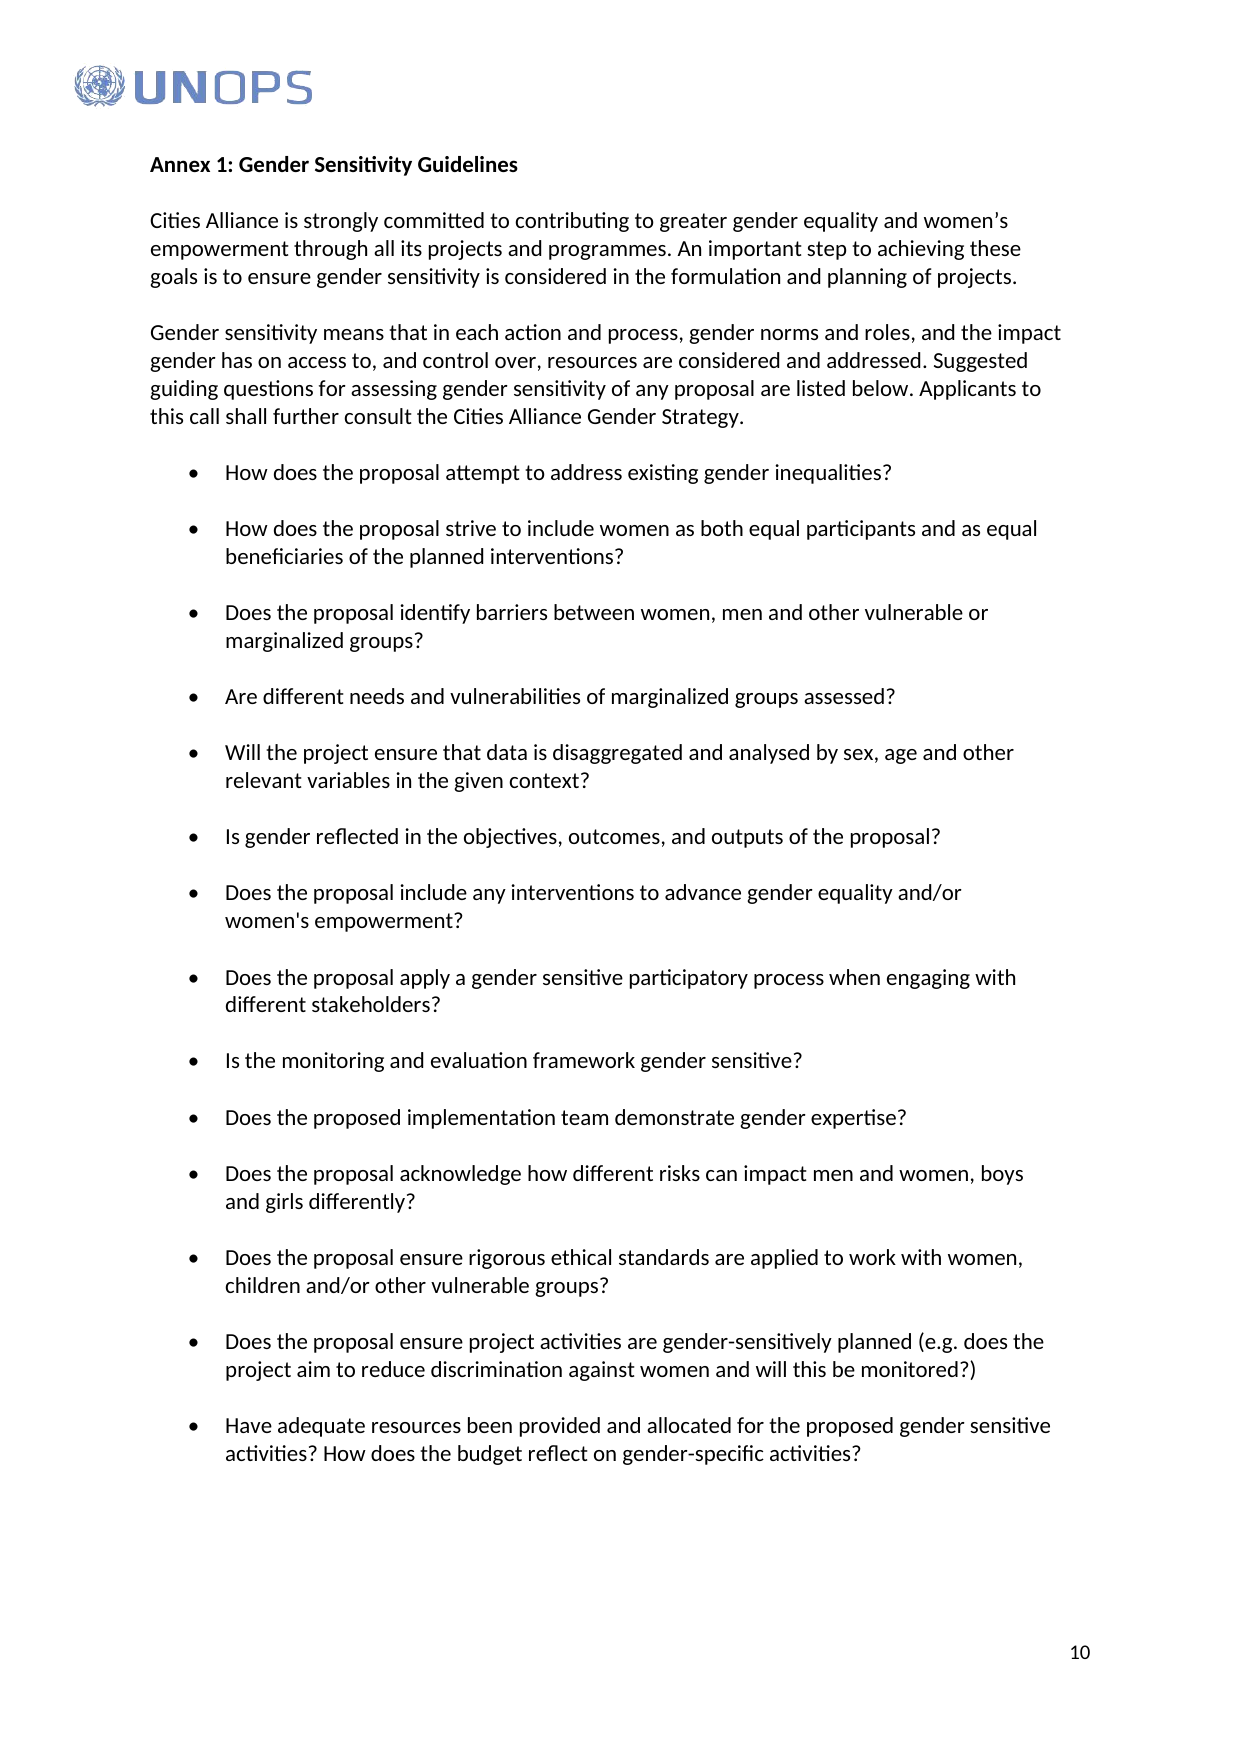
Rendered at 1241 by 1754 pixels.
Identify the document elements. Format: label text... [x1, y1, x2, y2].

text Annex 1: Gender Sensitivity Guidelines [150, 150, 1057, 178]
picture [70, 63, 314, 112]
list Does the proposed implementation team demonstrate gender expertise? [188, 1103, 1090, 1131]
list Is the monitoring and evaluation framework gender sensitive? [188, 1047, 1090, 1075]
list Does the proposal include any interventions to advance gender equality and/or women's empowerment? [188, 878, 965, 934]
list How does the proposal attempt to address existing gender inequalities? [188, 458, 1090, 486]
list Does the proposal ensure project activities are gender-sensitively planned (e.g. does the project aim to reduce discrimination against women and will this be monitored?) [188, 1327, 1076, 1383]
list Does the proposal apply a gender sensitive participatory process when engaging with different stakeholders? [188, 963, 1021, 1019]
list Are different needs and vulnerabilities of marginalized groups assessed? [188, 682, 1090, 710]
text Gender sensitivity means that in each action and process, gender norms and roles, and the impact gender has on access to, and control over, resources are considered and addressed. Suggested guiding questions for assessing gender sensitivity of any proposal are listed below. Applicants to this call shall further consult the Cities Alliance Gender Strategy. [150, 318, 1063, 430]
list Does the proposal ensure rigorous ethical standards are applied to work with women, children and/or other vulnerable groups? [188, 1243, 1082, 1299]
text Cities Alliance is strongly committed to contributing to greater gender equality and women’s empowerment through all its projects and programmes. An important step to achieving these goals is to ensure gender sensitivity is considered in the formulation and planning of projects. [150, 206, 1057, 290]
list Does the proposal identify barriers between women, men and other vulnerable or marginalized groups? [188, 598, 1023, 654]
list Does the proposal acknowledge how different risks can impact men and women, boys and girls differently? [188, 1159, 1030, 1215]
list How does the proposal strive to include women as both equal participants and as equal beneficiaries of the planned interventions? [188, 514, 1080, 570]
list Is gender reflected in the objectives, outcomes, and outputs of the proposal? [188, 822, 1090, 851]
list Will the project ensure that data is disaggregated and analysed by sex, age and other relevant variables in the given context? [188, 738, 1019, 794]
list Have adequate resources been provided and allocated for the proposed gender sensitive activities? How does the budget reflect on gender-specific activities? [188, 1411, 1069, 1467]
